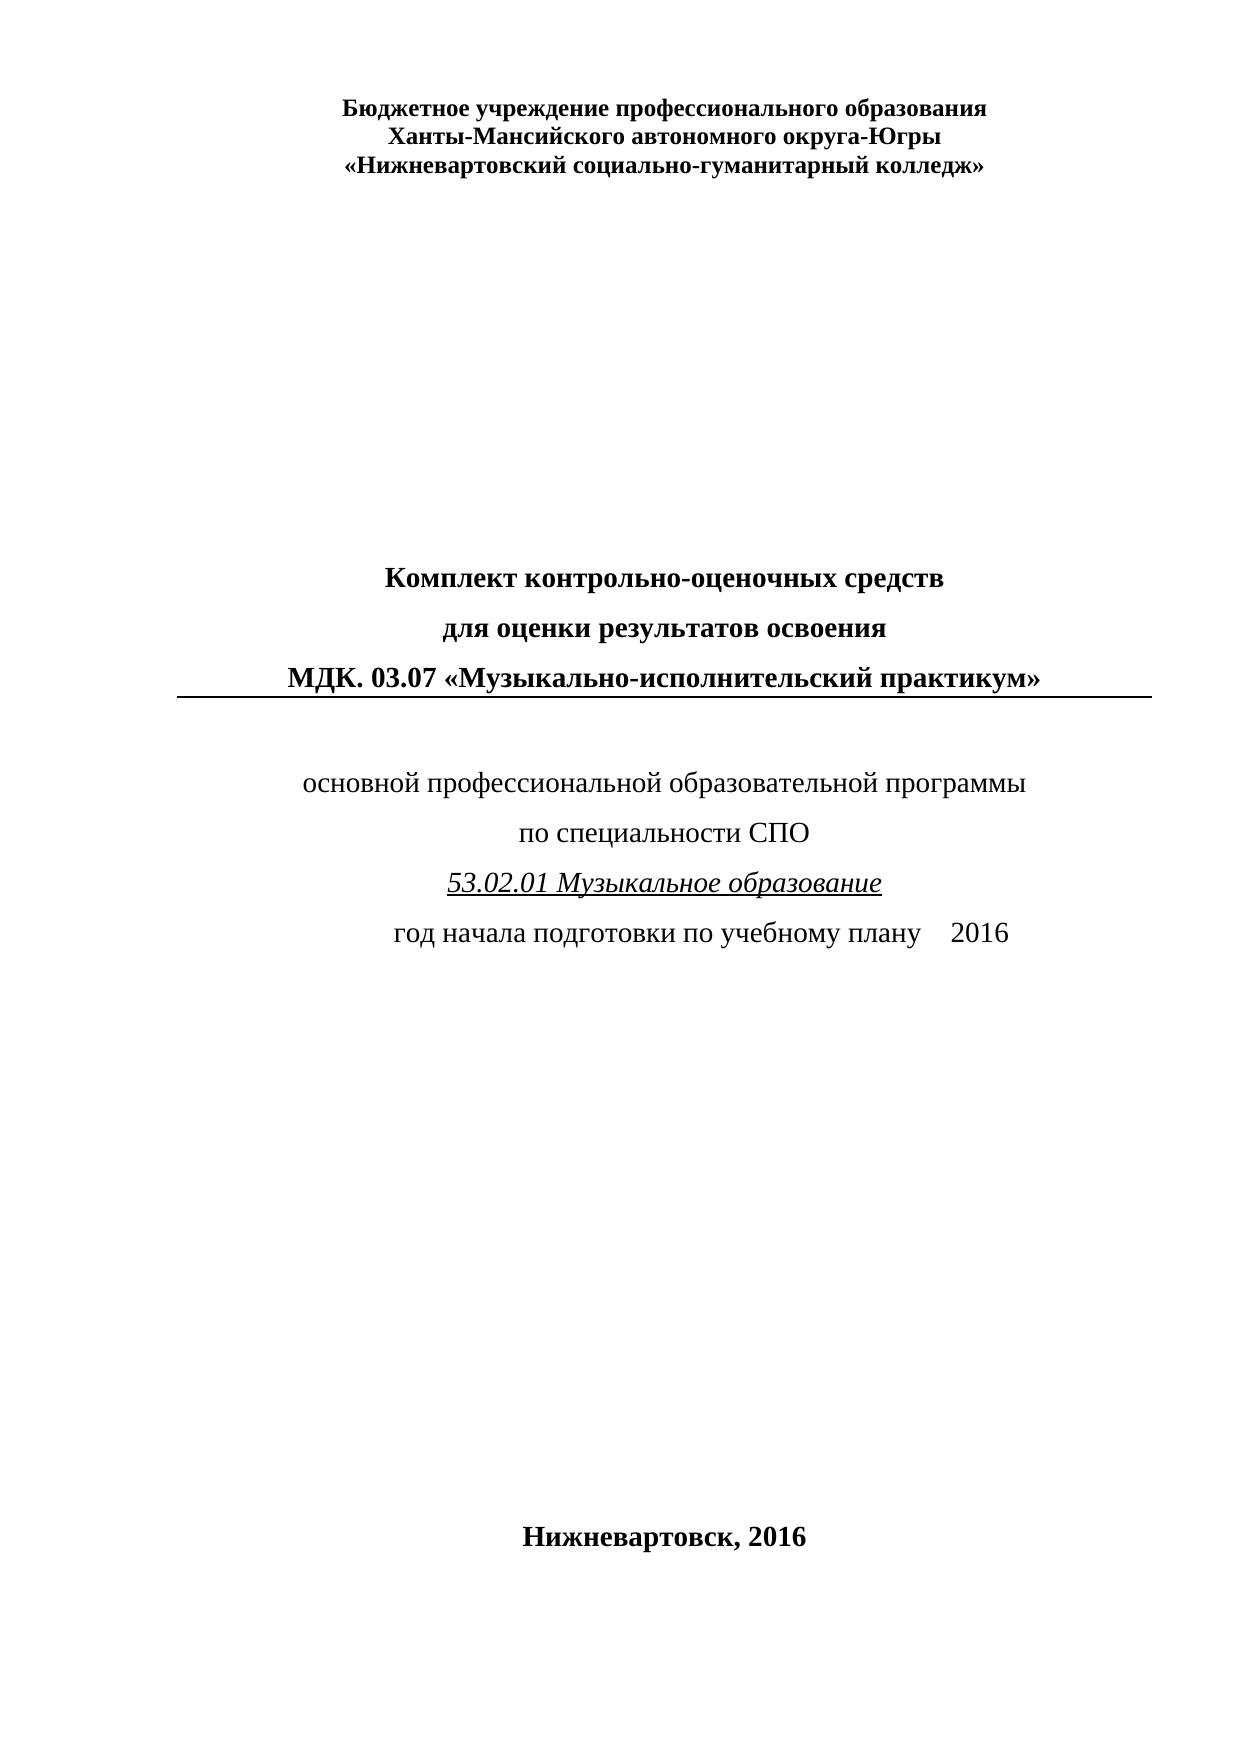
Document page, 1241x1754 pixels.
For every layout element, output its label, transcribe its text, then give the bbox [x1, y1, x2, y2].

text Нижневартовск, 2016 [177, 1519, 1152, 1553]
text Комплект контрольно-оценочных средств [177, 560, 1152, 593]
text Бюджетное учреждение профессионального образования [177, 93, 1152, 121]
text Ханты-Мансийского автономного округа-Югры [177, 121, 1152, 150]
text по специальности СПО [177, 815, 1152, 848]
text для оценки результатов освоения [177, 610, 1152, 644]
text «Нижневартовский социально-гуманитарный колледж» [177, 150, 1152, 179]
text МДК. 03.07 «Музыкально-исполнительский практикум» [177, 660, 1152, 696]
text основной профессиональной образовательной программы [177, 765, 1152, 798]
text год начала подготовки по учебному плану 2016 [177, 916, 1152, 949]
text 53.02.01 Музыкальное образование [177, 865, 1152, 899]
